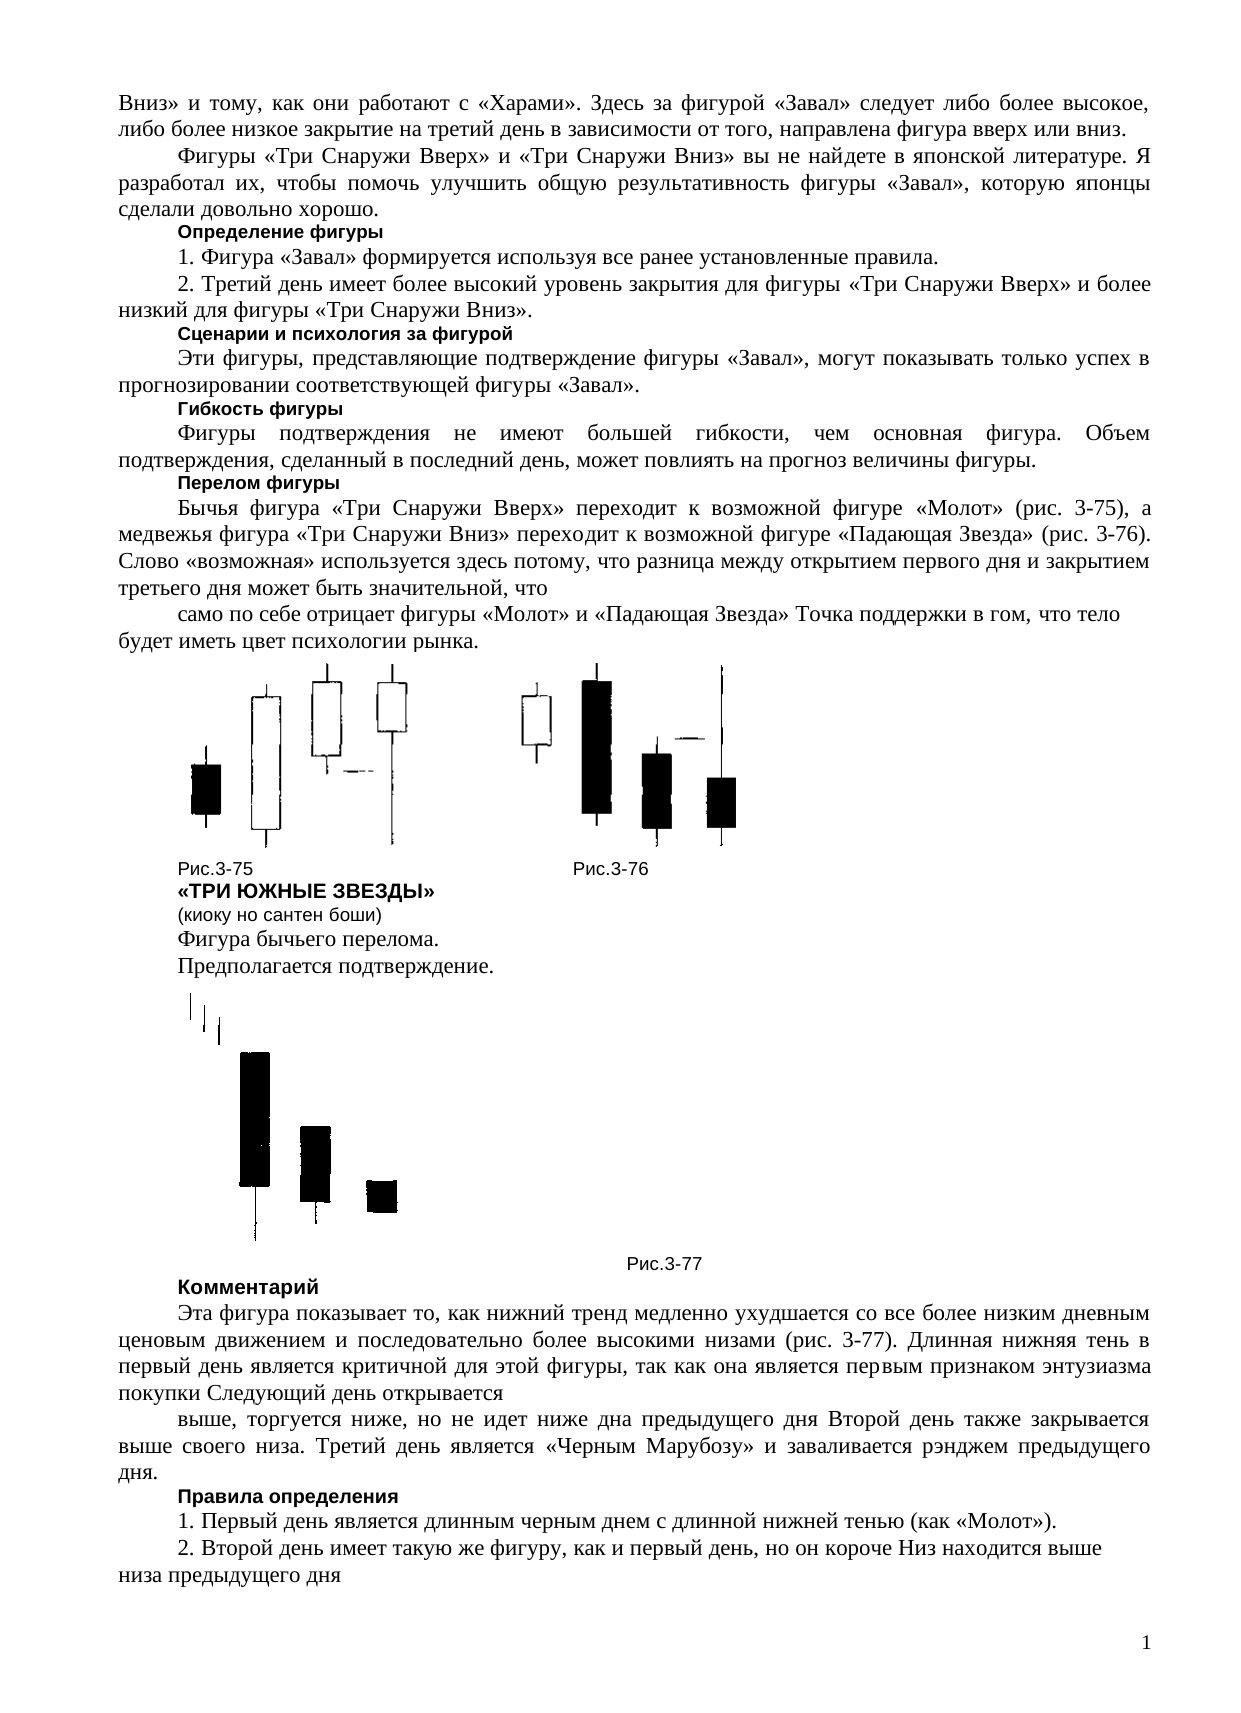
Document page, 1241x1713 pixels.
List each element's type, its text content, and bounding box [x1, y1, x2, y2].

text 2. Второй день имеет такую же фигуру, как и первый день, но он короче Низ находится выше низа предыдущего дня [118, 1534, 1152, 1587]
text Гибкость фигуры [118, 397, 1152, 419]
picture [177, 652, 751, 858]
text выше, торгуется ниже, но не идет ниже дна предыдущего дня Второй день также закрывается выше своего низа. Третий день является «Черным Марубозу» и заваливается рэнджем предыдущего дня. [118, 1405, 1152, 1485]
text Предполагается подтверждение. [118, 952, 1152, 978]
text Сценарии и психология за фигурой [118, 323, 1152, 344]
text Фигуры «Три Снаружи Вверх» и «Три Снаружи Вниз» вы не найдете в японской литературе. Я разработал их, чтобы помочь улучшить общую результативность фигуры «Завал», которую японцы сделали довольно хорошо. [118, 142, 1152, 221]
text 1. Фигура «Завал» формируется используя все ранее установленные правила. [118, 243, 1152, 269]
text Рис.3-75 Рис.3-76 [118, 858, 1152, 879]
text само по себе отрицает фигуры «Молот» и «Падающая Звезда» Точка поддержки в гом, что тело будет иметь цвет психологии рынка. [118, 600, 1152, 653]
text 1. Первый день является длинным черным днем с длинной нижней тенью (как «Молот»). [118, 1507, 1152, 1534]
text Бычья фигура «Три Снаружи Вверх» переходит к возможной фигуре «Молот» (рис. 3-75), а медвежья фигура «Три Снаружи Вниз» переходит к возможной фигуре «Падающая Звезда» (рис. 3-76). Слово «возможная» используется здесь потому, что разница между открытием первого дня и закрытием третьего дня может быть значительной, что [118, 494, 1152, 600]
text Правила определения [118, 1485, 1152, 1507]
text Рис.3-77 [118, 1253, 1152, 1275]
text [118, 89, 1152, 142]
text 2. Третий день имеет более высокий уровень закрытия для фигуры «Три Снаружи Вверх» и более низкий для фигуры «Три Снаружи Вниз». [118, 269, 1152, 323]
text Комментарий [118, 1275, 1152, 1299]
text Эти фигуры, представляющие подтверждение фигуры «Завал», могут показывать только успех в прогнозировании соответствующей фигуры «Завал». [118, 344, 1152, 397]
picture [177, 978, 409, 1254]
text «ТРИ ЮЖНЫЕ ЗВЕЗДЫ» [118, 879, 1152, 903]
text Эта фигура показывает то, как нижний тренд медленно ухудшается со все более низким дневным ценовым движением и последовательно более высокими низами (рис. 3-77). Длинная нижняя тень в первый день является критичной для этой фигуры, так как она является первым признаком энтузиазма покупки Следующий день открывается [118, 1299, 1152, 1405]
text Определение фигуры [118, 221, 1152, 243]
text Фигуры подтверждения не имеют большей гибкости, чем основная фигура. Объем подтверждения, сделанный в последний день, может повлиять на прогноз величины фигуры. [118, 419, 1152, 472]
text (киоку но сантен боши) [118, 903, 1152, 925]
text Фигура бычьего перелома. [118, 925, 1152, 952]
text Перелом фигуры [118, 472, 1152, 494]
